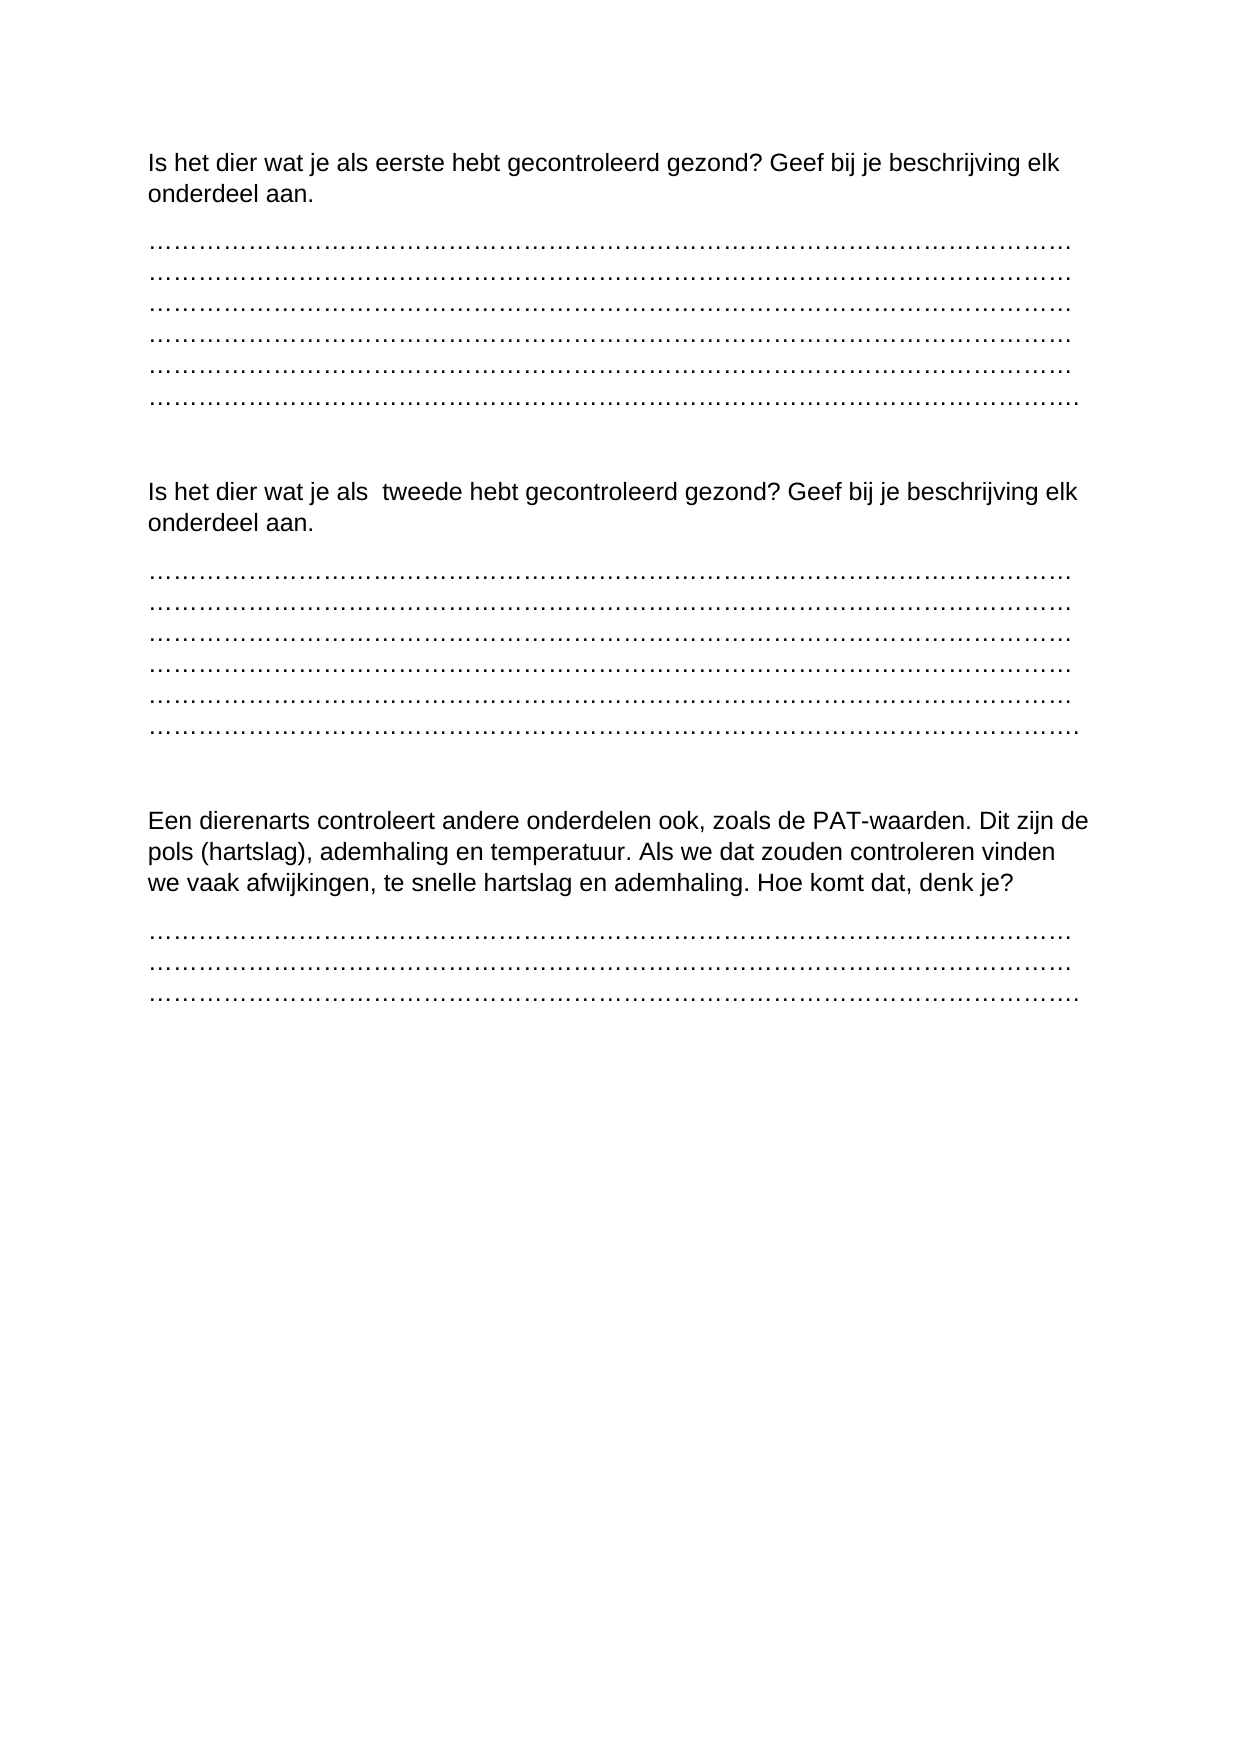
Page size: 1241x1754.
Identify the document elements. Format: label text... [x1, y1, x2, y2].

text ………………………………………………………………………………………………………………………………………………………………………………………………………………………………………………………………………………………………………. [148, 916, 1093, 1007]
text ………………………………………………………………………………………………………………………………………………………………………………………………………………………………………………………………………………………………………………………………………………………………………………………………………………………………………………………………………………………………………………………………………………………………………………………………………………. [148, 556, 1093, 740]
text Een dierenarts controleert andere onderdelen ook, zoals de PAT-waarden. Dit zijn de pols (hartslag), ademhaling en temperatuur. Als we dat zouden controleren vinden we vaak afwijkingen, te snelle hartslag en ademhaling. Hoe komt dat, denk je? [148, 806, 1093, 897]
text Is het dier wat je als eerste hebt gecontroleerd gezond? Geef bij je beschrijving elk onderdeel aan. [148, 148, 1093, 207]
text Is het dier wat je als tweede hebt gecontroleerd gezond? Geef bij je beschrijving elk onderdeel aan. [148, 477, 1093, 537]
text ………………………………………………………………………………………………………………………………………………………………………………………………………………………………………………………………………………………………………………………………………………………………………………………………………………………………………………………………………………………………………………………………………………………………………………………………………………. [148, 226, 1093, 410]
